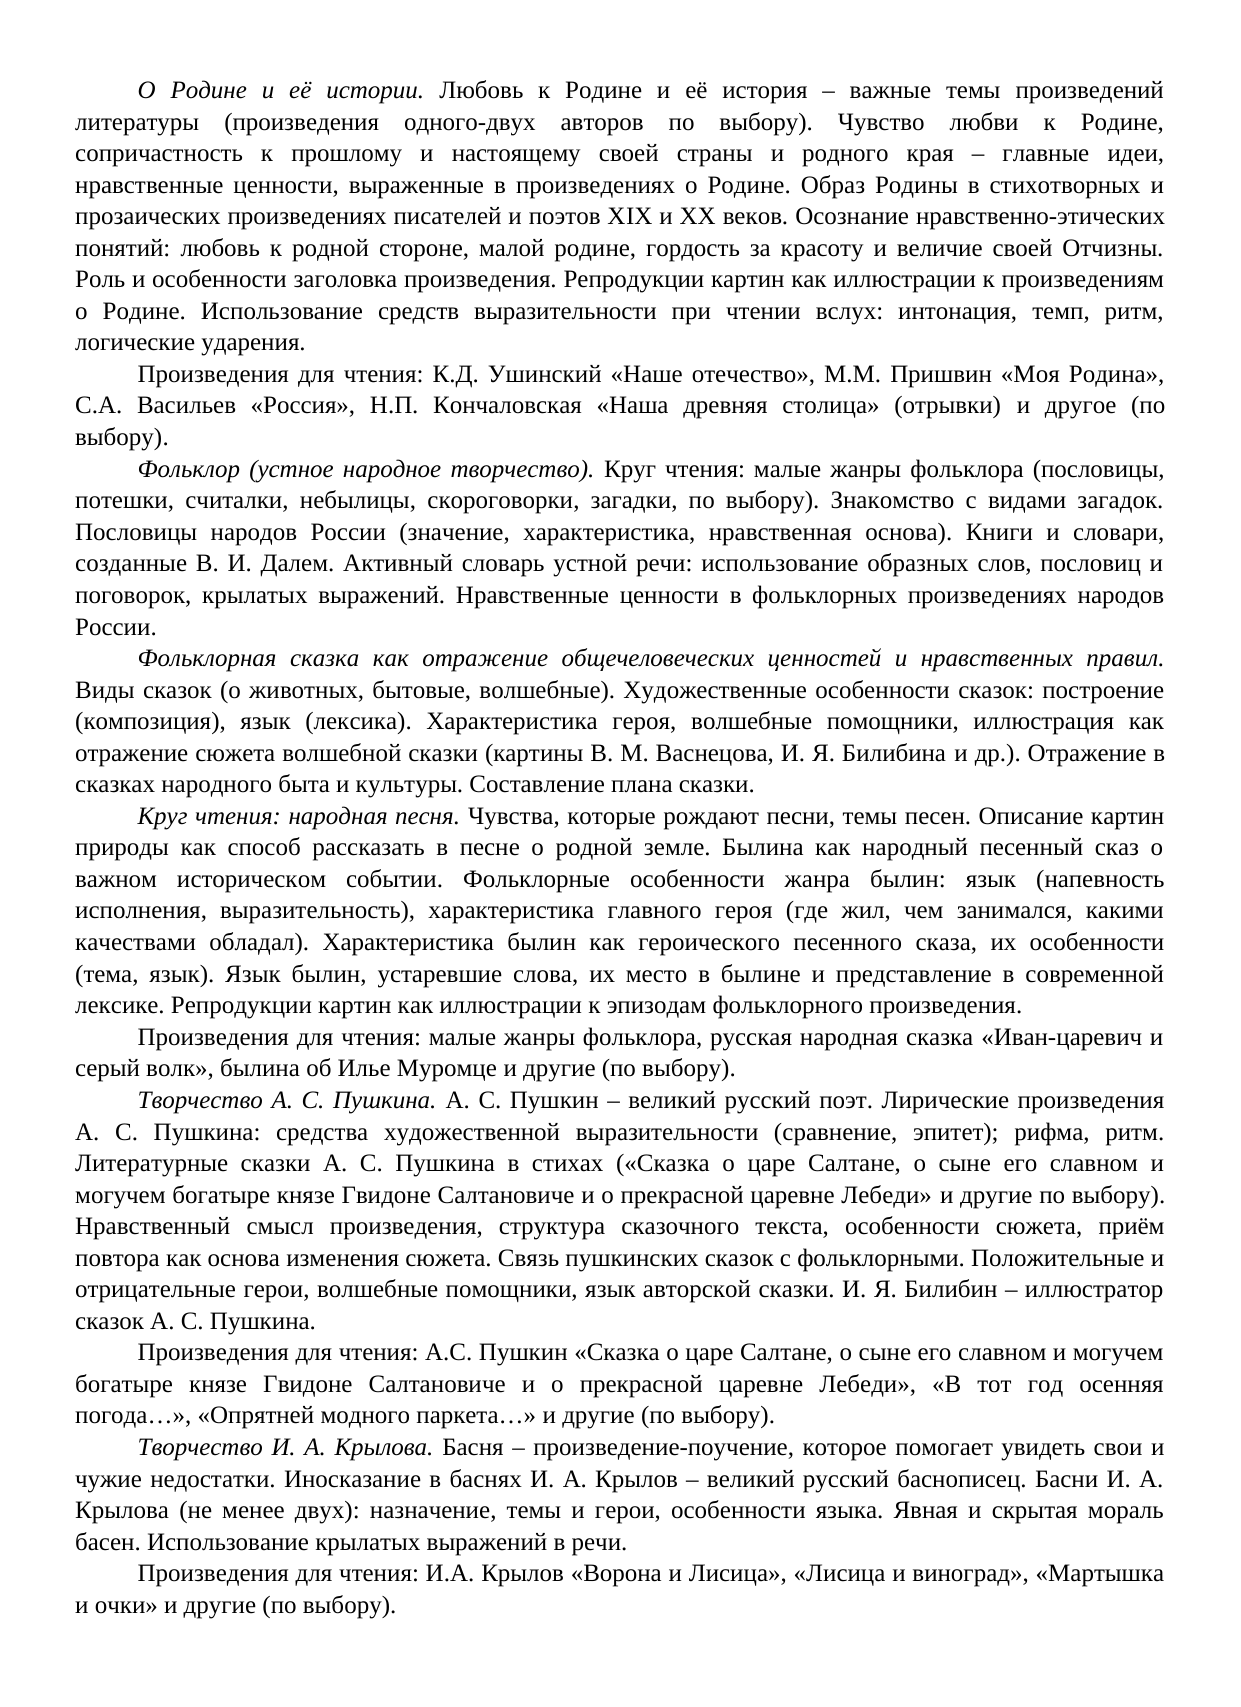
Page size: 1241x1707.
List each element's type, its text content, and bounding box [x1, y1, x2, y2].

text Произведения для чтения: малые жанры фольклора, русская народная сказка «Иван-царевич и серый волк», былина об Илье Муромце и другие (по выбору). [75, 1022, 1165, 1082]
text Произведения для чтения: И.А. Крылов «Ворона и Лисица», «Лисица и виноград», «Мартышка и очки» и другие (по выбору). [75, 1558, 1165, 1619]
text Произведения для чтения: А.С. Пушкин «Сказка о царе Салтане, о сыне его славном и могучем богатыре князе Гвидоне Салтановиче и о прекрасной царевне Лебеди», «В тот год осенняя погода…», «Опрятней модного паркета…» и другие (по выбору). [75, 1337, 1165, 1429]
text Фольклорная сказка как отражение общечеловеческих ценностей и нравственных правил. Виды сказок (о животных, бытовые, волшебные). Художественные особенности сказок: построение (композиция), язык (лексика). Характеристика героя, волшебные помощники, иллюстрация как отражение сюжета волшебной сказки (картины В. М. Васнецова, И. Я. Билибина и др.). Отражение в сказках народного быта и культуры. Составление плана сказки. [75, 643, 1165, 798]
text О Родине и её истории. Любовь к Родине и её история – важные темы произведений литературы (произведения одного-двух авторов по выбору). Чувство любви к Родине, сопричастность к прошлому и настоящему своей страны и родного края – главные идеи, нравственные ценности, выраженные в произведениях о Родине. Образ Родины в стихотворных и прозаических произведениях писателей и поэтов ХIХ и ХХ веков. Осознание нравственно-этических понятий: любовь к родной стороне, малой родине, гордость за красоту и величие своей Отчизны. Роль и особенности заголовка произведения. Репродукции картин как иллюстрации к произведениям о Родине. Использование средств выразительности при чтении вслух: интонация, темп, ритм, логические ударения. [75, 75, 1165, 356]
text Творчество И. А. Крылова. Басня – произведение-поучение, которое помогает увидеть свои и чужие недостатки. Иносказание в баснях И. А. Крылов – великий русский баснописец. Басни И. А. Крылова (не менее двух): назначение, темы и герои, особенности языка. Явная и скрытая мораль басен. Использование крылатых выражений в речи. [75, 1432, 1165, 1556]
text Произведения для чтения: К.Д. Ушинский «Наше отечество», М.М. Пришвин «Моя Родина», С.А. Васильев «Россия», Н.П. Кончаловская «Наша древняя столица» (отрывки) и другое (по выбору). [75, 359, 1165, 451]
text Творчество А. С. Пушкина. А. С. Пушкин – великий русский поэт. Лирические произведения А. С. Пушкина: средства художественной выразительности (сравнение, эпитет); рифма, ритм. Литературные сказки А. С. Пушкина в стихах («Сказка о царе Салтане, о сыне его славном и могучем богатыре князе Гвидоне Салтановиче и о прекрасной царевне Лебеди» и другие по выбору). Нравственный смысл произведения, структура сказочного текста, особенности сюжета, приём повтора как основа изменения сюжета. Связь пушкинских сказок с фольклорными. Положительные и отрицательные герои, волшебные помощники, язык авторской сказки. И. Я. Билибин – иллюстратор сказок А. С. Пушкина. [75, 1085, 1165, 1335]
text Круг чтения: народная песня. Чувства, которые рождают песни, темы песен. Описание картин природы как способ рассказать в песне о родной земле. Былина как народный песенный сказ о важном историческом событии. Фольклорные особенности жанра былин: язык (напевность исполнения, выразительность), характеристика главного героя (где жил, чем занимался, какими качествами обладал). Характеристика былин как героического песенного сказа, их особенности (тема, язык). Язык былин, устаревшие слова, их место в былине и представление в современной лексике. Репродукции картин как иллюстрации к эпизодам фольклорного произведения. [75, 801, 1165, 1019]
text Фольклор (устное народное творчество). Круг чтения: малые жанры фольклора (пословицы, потешки, считалки, небылицы, скороговорки, загадки, по выбору). Знакомство с видами загадок. Пословицы народов России (значение, характеристика, нравственная основа). Книги и словари, созданные В. И. Далем. Активный словарь устной речи: использование образных слов, пословиц и поговорок, крылатых выражений. Нравственные ценности в фольклорных произведениях народов России. [75, 454, 1165, 640]
